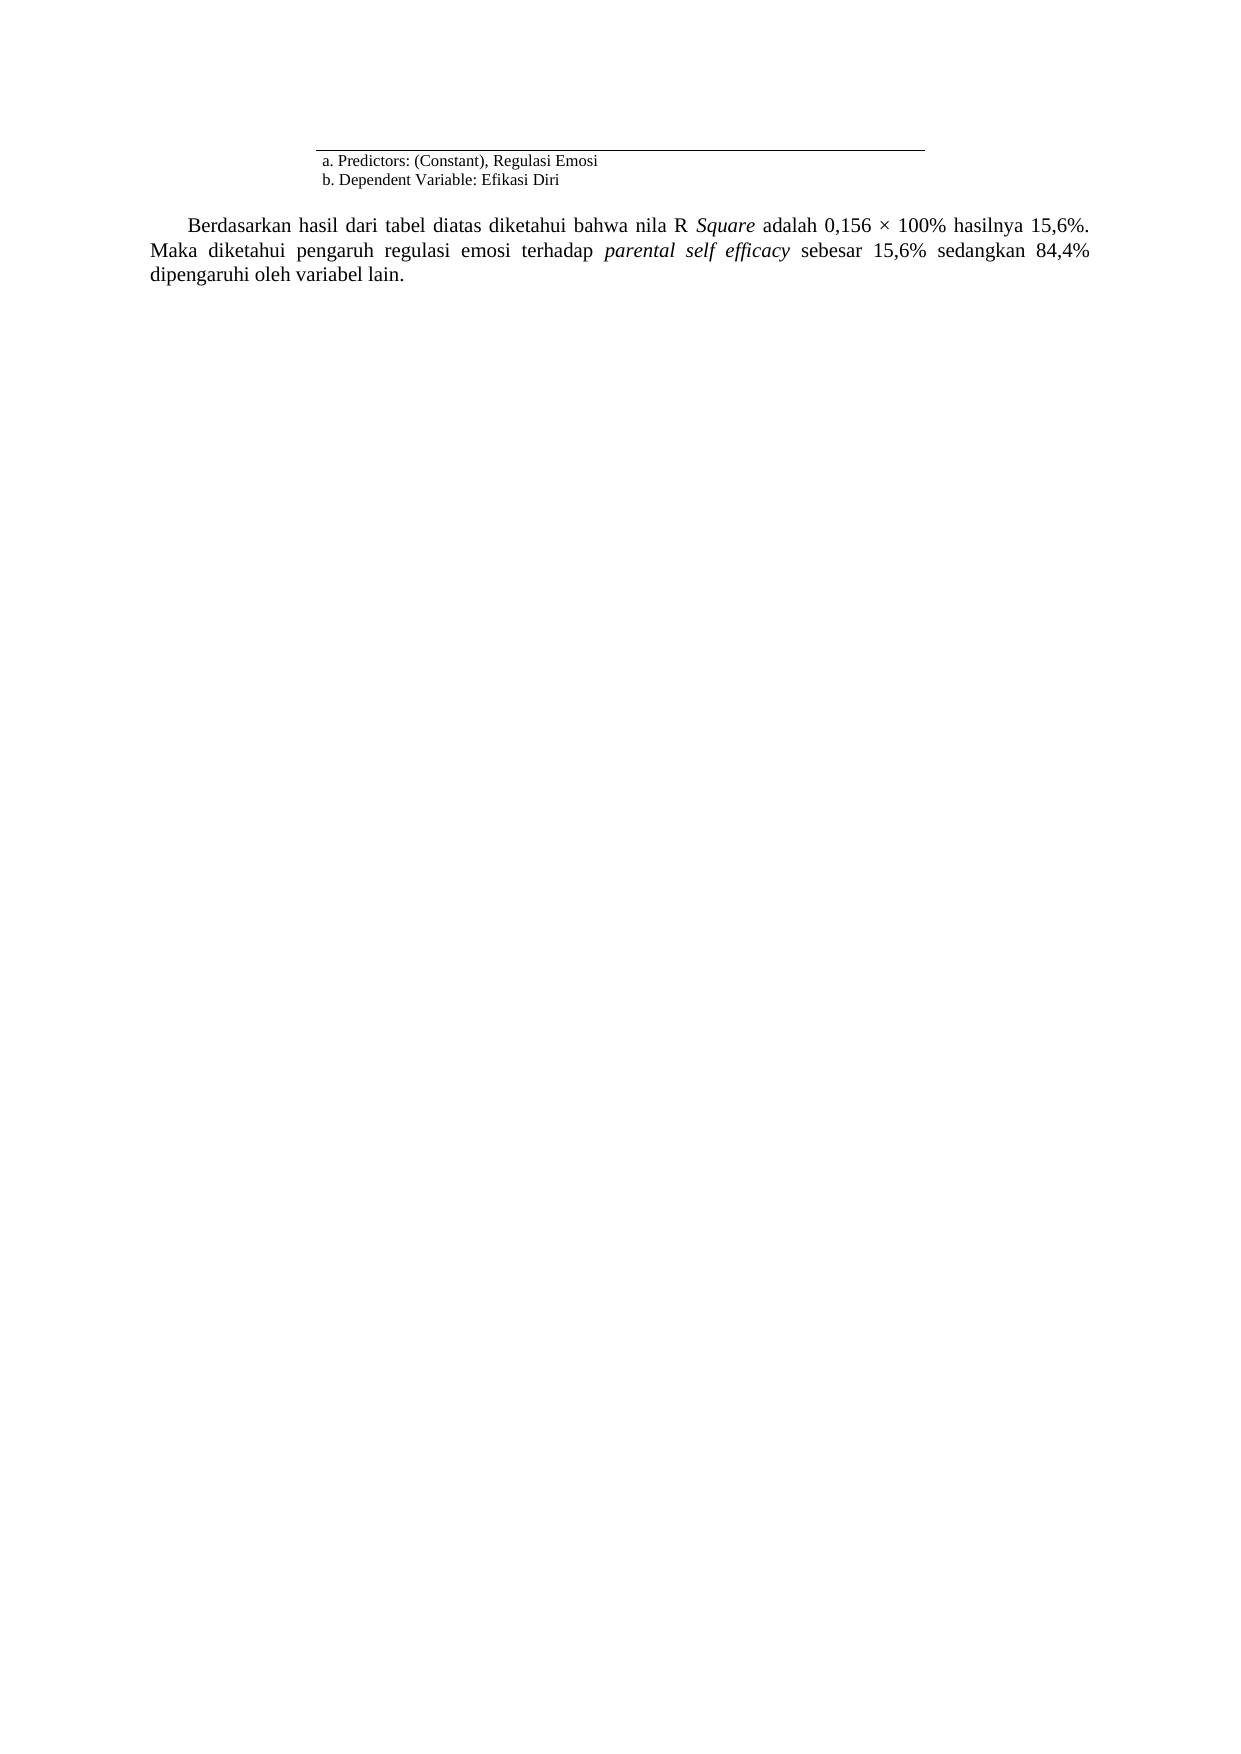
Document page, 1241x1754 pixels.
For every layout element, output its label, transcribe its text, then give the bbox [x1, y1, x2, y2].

text Berdasarkan hasil dari tabel diatas diketahui bahwa nila R Square adalah 0,156 × 100% hasilnya 15,6%. Maka diketahui pengaruh regulasi emosi terhadap parental self efficacy sebesar 15,6% sedangkan 84,4% dipengaruhi oleh variabel lain. [150, 213, 1090, 286]
table_cell a. Predictors: (Constant), Regulasi Emosi [316, 151, 924, 170]
table_cell b. Dependent Variable: Efikasi Diri [316, 170, 924, 189]
